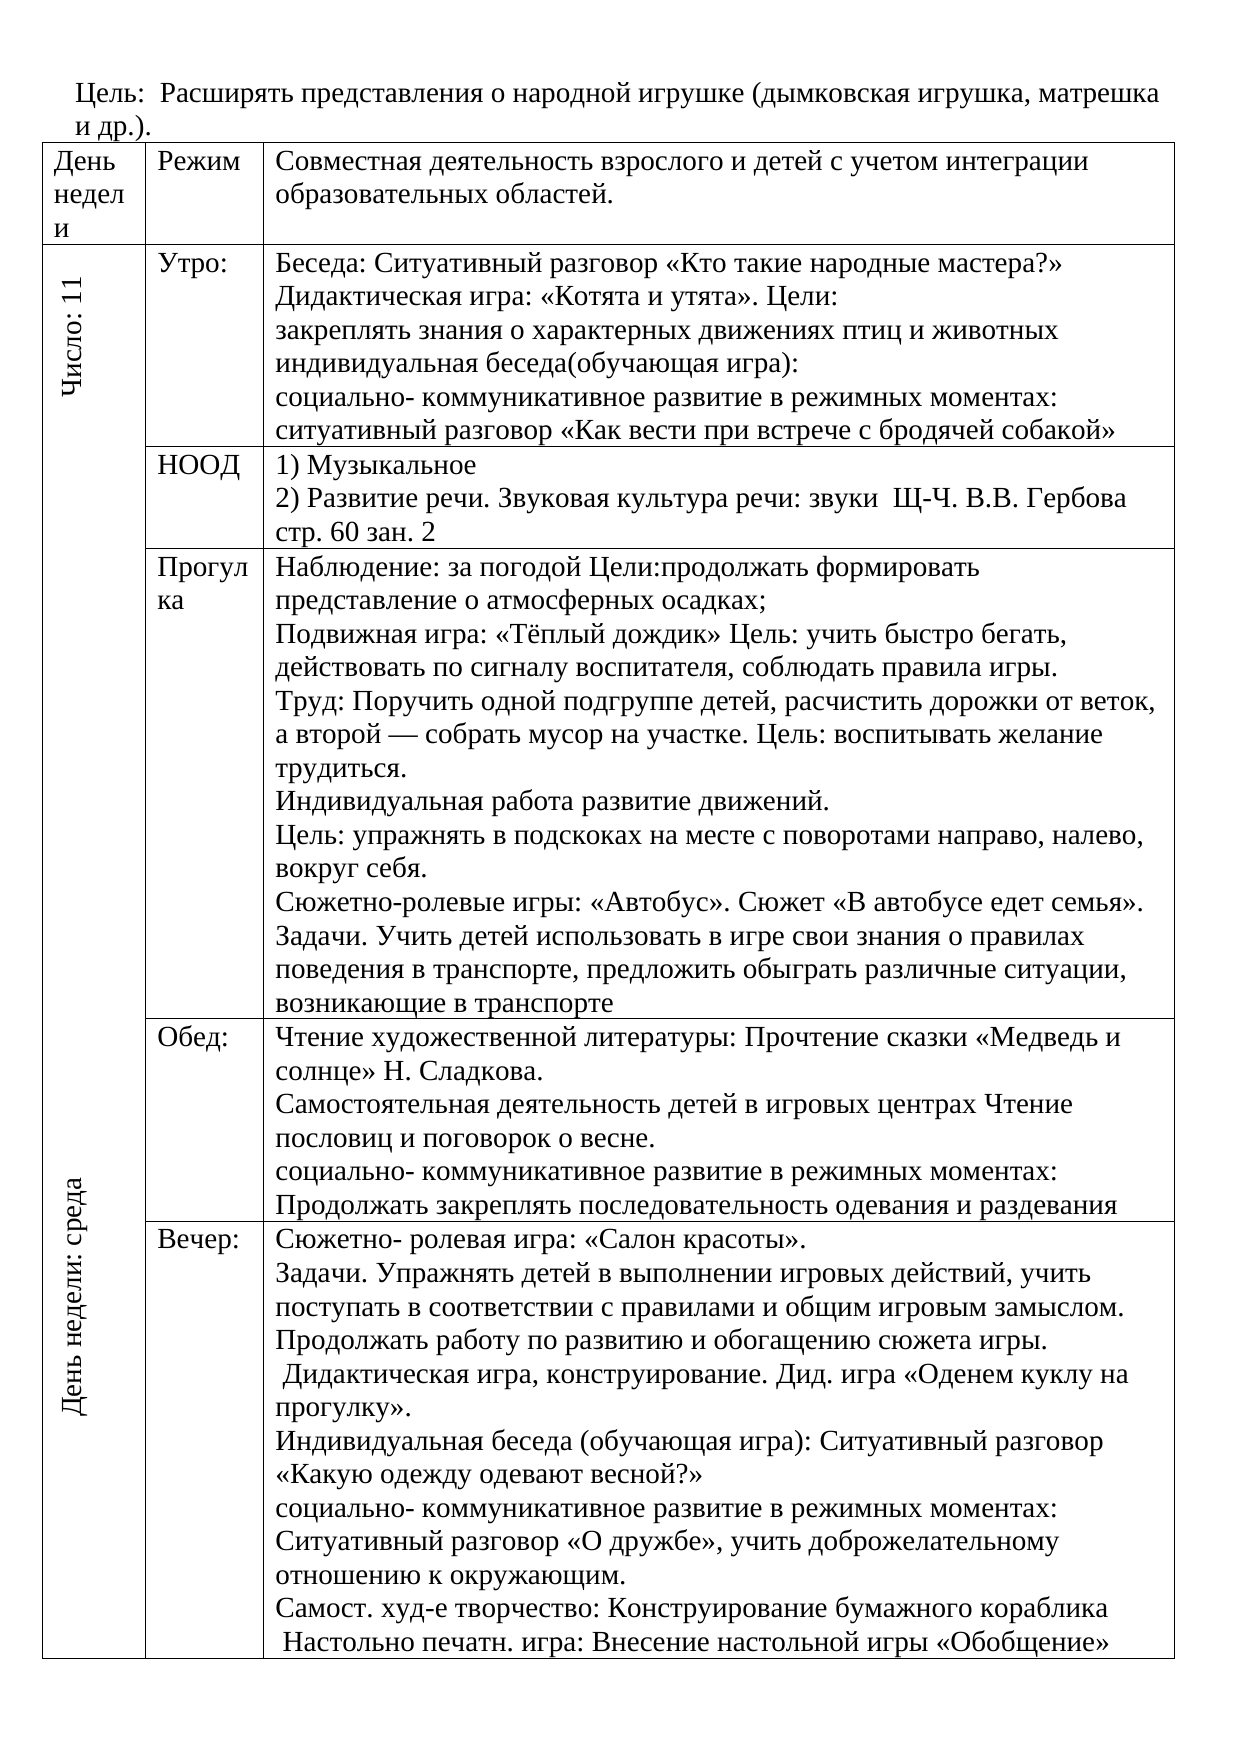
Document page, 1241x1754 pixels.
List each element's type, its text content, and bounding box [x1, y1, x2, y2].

table_cell 1) Музыкальное 2) Развитие речи. Звуковая культура речи: звуки Щ-Ч. В.В. Гербова стр. 60 зан. 2 [264, 447, 1174, 548]
table_cell Чтение художественной литературы: Прочтение сказки «Медведь и солнце» Н. Сладкова. Самостоятельная деятельность детей в игровых центрах Чтение пословиц и поговорок о весне. социально- коммуникативное развитие в режимных моментах: Продолжать закреплять последовательность одевания и раздевания [264, 1019, 1174, 1221]
table_cell Сюжетно- ролевая игра: «Салон красоты». Задачи. Упражнять детей в выполнении игровых действий, учить поступать в соответствии с правилами и общим игровым замыслом. Продолжать работу по развитию и обогащению сюжета игры. Дидактическая игра, конструирование. Дид. игра «Оденем куклу на прогулку». Индивидуальная беседа (обучающая игра): Ситуативный разговор «Какую одежду одевают весной?» социально- коммуникативное развитие в режимных моментах: Ситуативный разговор «О дружбе», учить доброжелательному отношению к окружающим. Самост. худ-е творчество: Конструирование бумажного кораблика Настольно печатн. игра: Внесение настольной игры «Обобщение» [264, 1222, 1174, 1658]
table_cell Вечер: [146, 1222, 263, 1658]
table_header Совместная деятельность взрослого и детей с учетом интеграции образовательных областей. [264, 143, 1174, 244]
table_cell Наблюдение: за погодой Цели:продолжать формировать представление о атмосферных осадках; Подвижная игра: «Тёплый дождик» Цель: учить быстро бегать, действовать по сигналу воспитателя, соблюдать правила игры. Труд: Поручить одной подгруппе детей, расчистить дорожки от веток, а второй — собрать мусор на участке. Цель: воспитывать желание трудиться. Индивидуальная работа развитие движений. Цель: упражнять в подскоках на месте с поворотами направо, налево, вокруг себя. Сюжетно-ролевые игры: «Автобус». Сюжет «В автобусе едет семья». Задачи. Учить детей использовать в игре свои знания о правилах поведения в транспорте, предложить обыграть различные ситуации, возникающие в транспорте [264, 549, 1174, 1018]
table_cell Прогулка [146, 549, 263, 1018]
table_cell Обед: [146, 1019, 263, 1221]
table_cell Утро: [146, 245, 263, 446]
table_cell День недели: среда Число: 11 [43, 245, 145, 1658]
table_cell Беседа: Ситуативный разговор «Кто такие народные мастера?» Дидактическая игра: «Котята и утята». Цели: закреплять знания о характерных движениях птиц и животных индивидуальная беседа(обучающая игра): социально- коммуникативное развитие в режимных моментах: ситуативный разговор «Как вести при встрече с бродячей собакой» [264, 245, 1174, 446]
text Цель: Расширять представления о народной игрушке (дымковская игрушка, матрешка и др.). [75, 75, 1165, 142]
table_header День недели [43, 143, 145, 244]
table_header Режим [146, 143, 263, 244]
table_cell НООД [146, 447, 263, 548]
